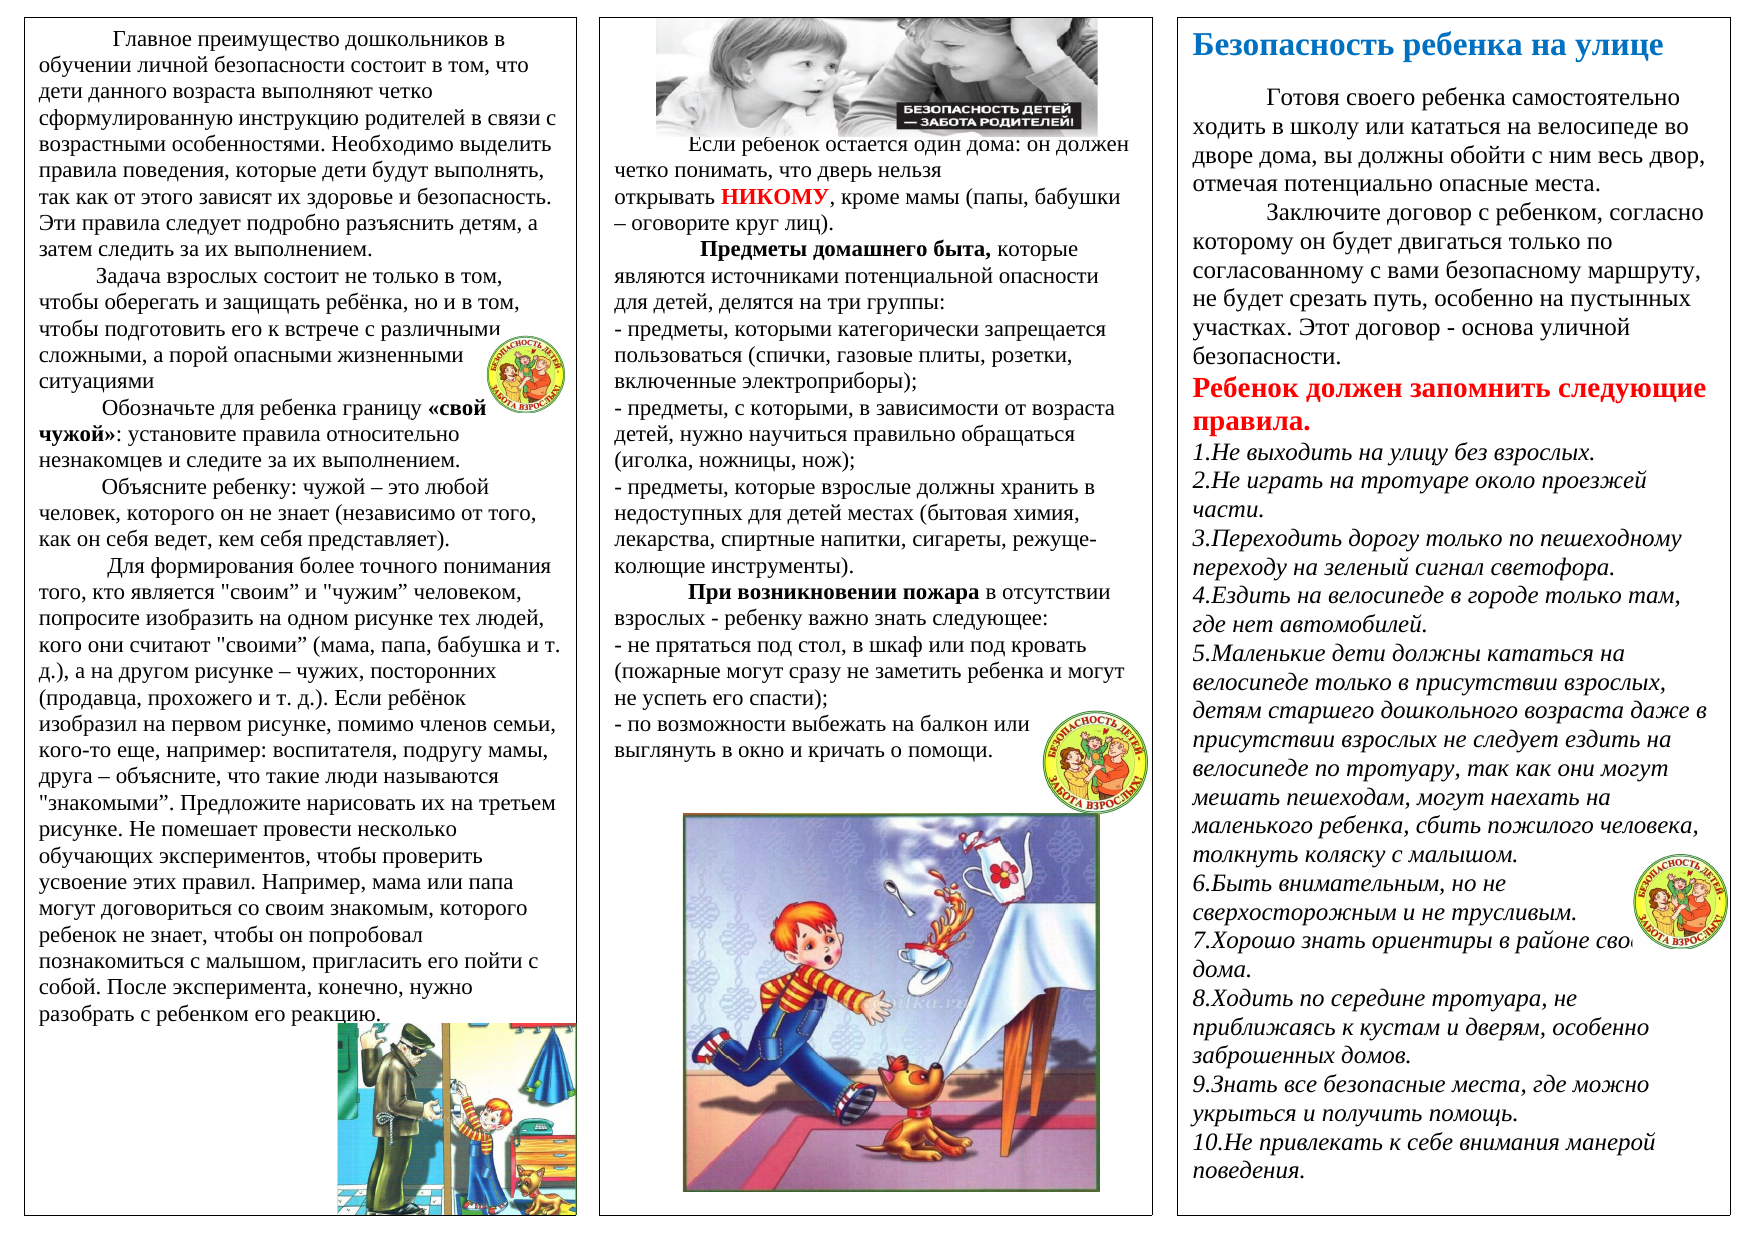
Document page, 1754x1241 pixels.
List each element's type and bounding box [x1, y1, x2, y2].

picture [682, 709, 1149, 1192]
picture [486, 335, 565, 413]
picture [337, 1023, 577, 1215]
picture [656, 18, 1098, 137]
picture [1632, 853, 1729, 949]
